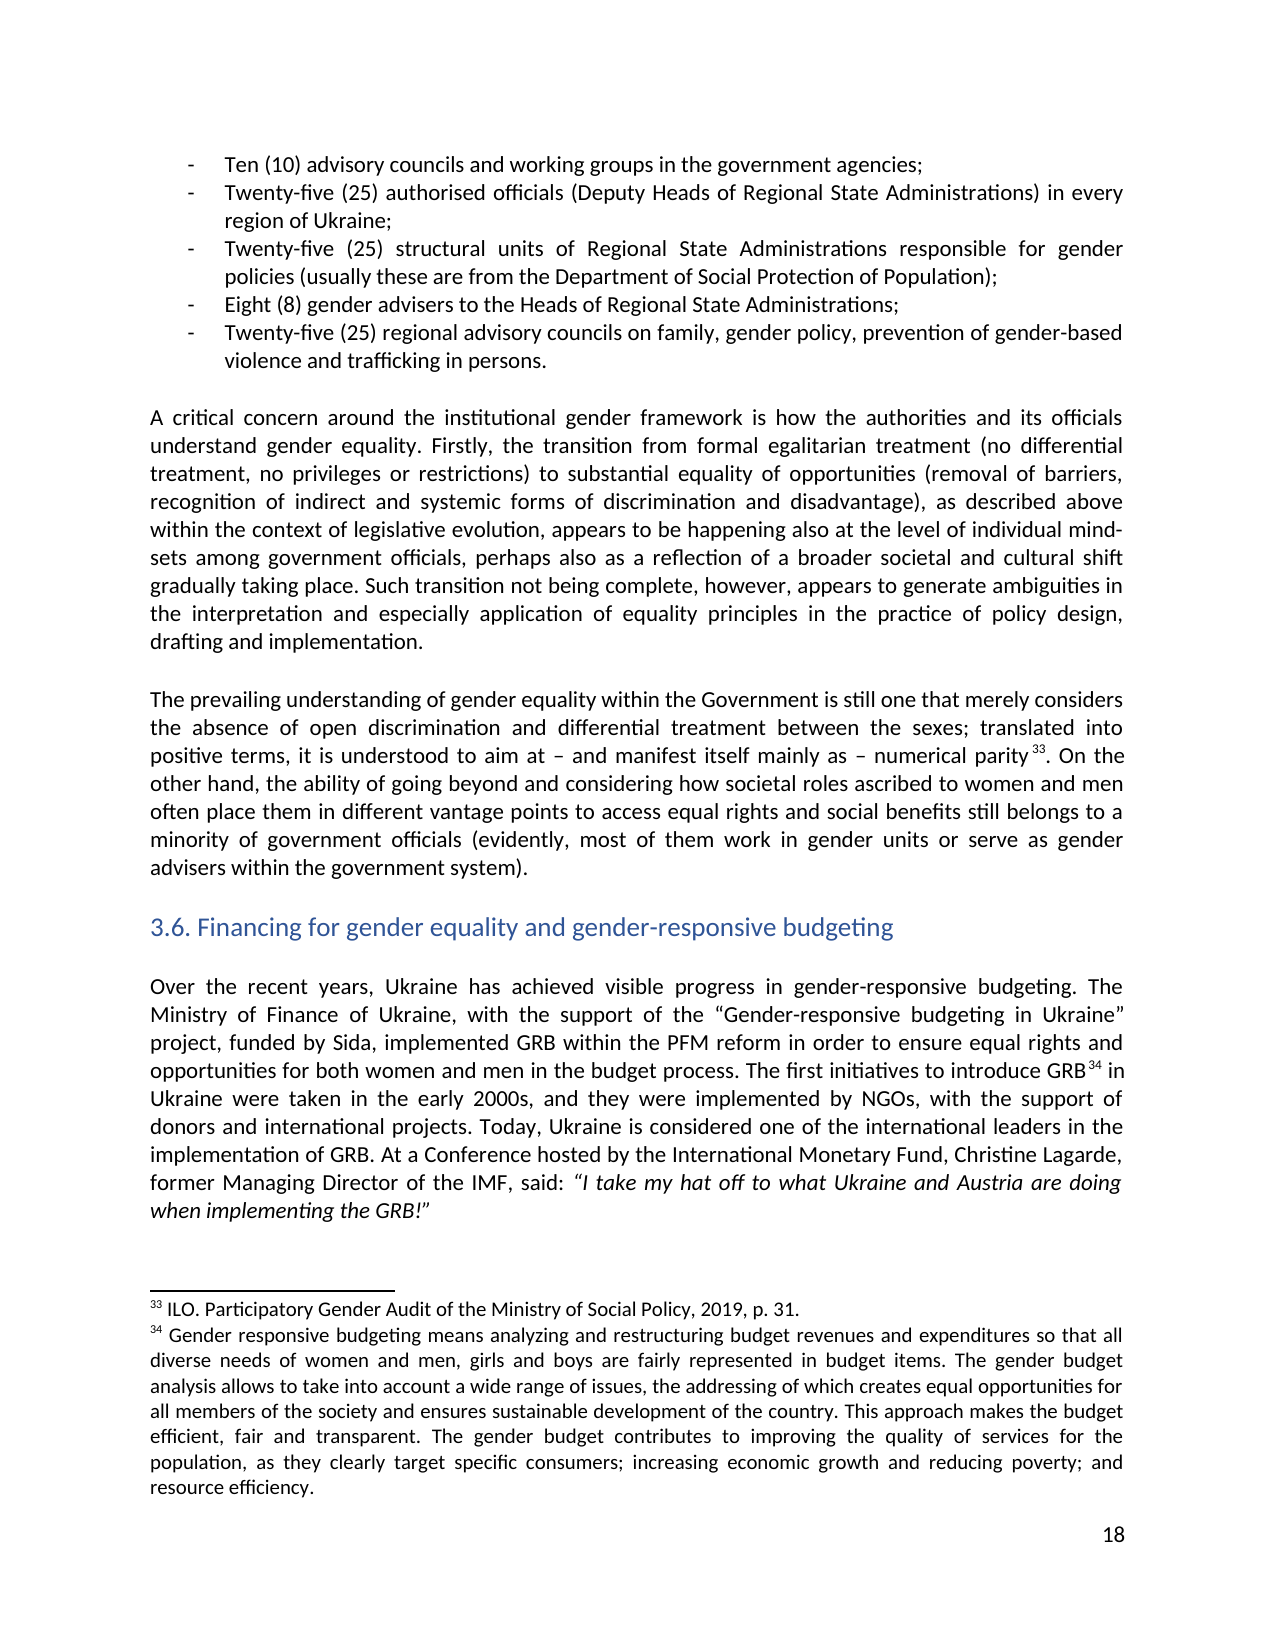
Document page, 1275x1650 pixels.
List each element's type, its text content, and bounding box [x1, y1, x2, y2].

text A critical concern around the institutional gender framework is how the authorities and its officials understand gender equality. Firstly, the transition from formal egalitarian treatment (no differential treatment, no privileges or restrictions) to substantial equality of opportunities (removal of barriers, recognition of indirect and systemic forms of discrimination and disadvantage), as described above within the context of legislative evolution, appears to be happening also at the level of individual mind-sets among government officials, perhaps also as a reflection of a broader societal and cultural shift gradually taking place. Such transition not being complete, however, appears to generate ambiguities in the interpretation and especially application of equality principles in the practice of policy design, drafting and implementation. [150, 403, 1125, 656]
text Over the recent years, Ukraine has achieved visible progress in gender-responsive budgeting. The Ministry of Finance of Ukraine, with the support of the “Gender-responsive budgeting in Ukraine” project, funded by Sida, implemented GRB within the PFM reform in order to ensure equal rights and opportunities for both women and men in the budget process. The first initiatives to introduce GRB in Ukraine were taken in the early 2000s, and they were implemented by NGOs, with the support of donors and international projects. Today, Ukraine is considered one of the international leaders in the implementation of GRB. At a Conference hosted by the International Monetary Fund, Christine Lagarde, former Managing Director of the IMF, said: “I take my hat off to what Ukraine and Austria are doing when implementing the GRB!” [150, 972, 1125, 1224]
list Twenty-five (25) structural units of Regional State Administrations responsible for gender policies (usually these are from the Department of Social Protection of Population); [187, 234, 1125, 290]
text The prevailing understanding of gender equality within the Government is still one that merely considers the absence of open discrimination and differential treatment between the sexes; translated into positive terms, it is understood to aim at – and manifest itself mainly as – numerical parity. On the other hand, the ability of going beyond and considering how societal roles ascribed to women and men often place them in different vantage points to access equal rights and social benefits still belongs to a minority of government officials (evidently, most of them work in gender units or serve as gender advisers within the government system). [150, 685, 1125, 881]
list Ten (10) advisory councils and working groups in the government agencies; [187, 150, 1125, 178]
list Twenty-five (25) authorised officials (Deputy Heads of Regional State Administrations) in every region of Ukraine; [187, 178, 1125, 234]
list Eight (8) gender advisers to the Heads of Regional State Administrations; [187, 290, 1125, 318]
list Twenty-five (25) regional advisory councils on family, gender policy, prevention of gender-based violence and trafficking in persons. [187, 318, 1125, 374]
subtitle 3.6. Financing for gender equality and gender-responsive budgeting [150, 910, 1125, 943]
